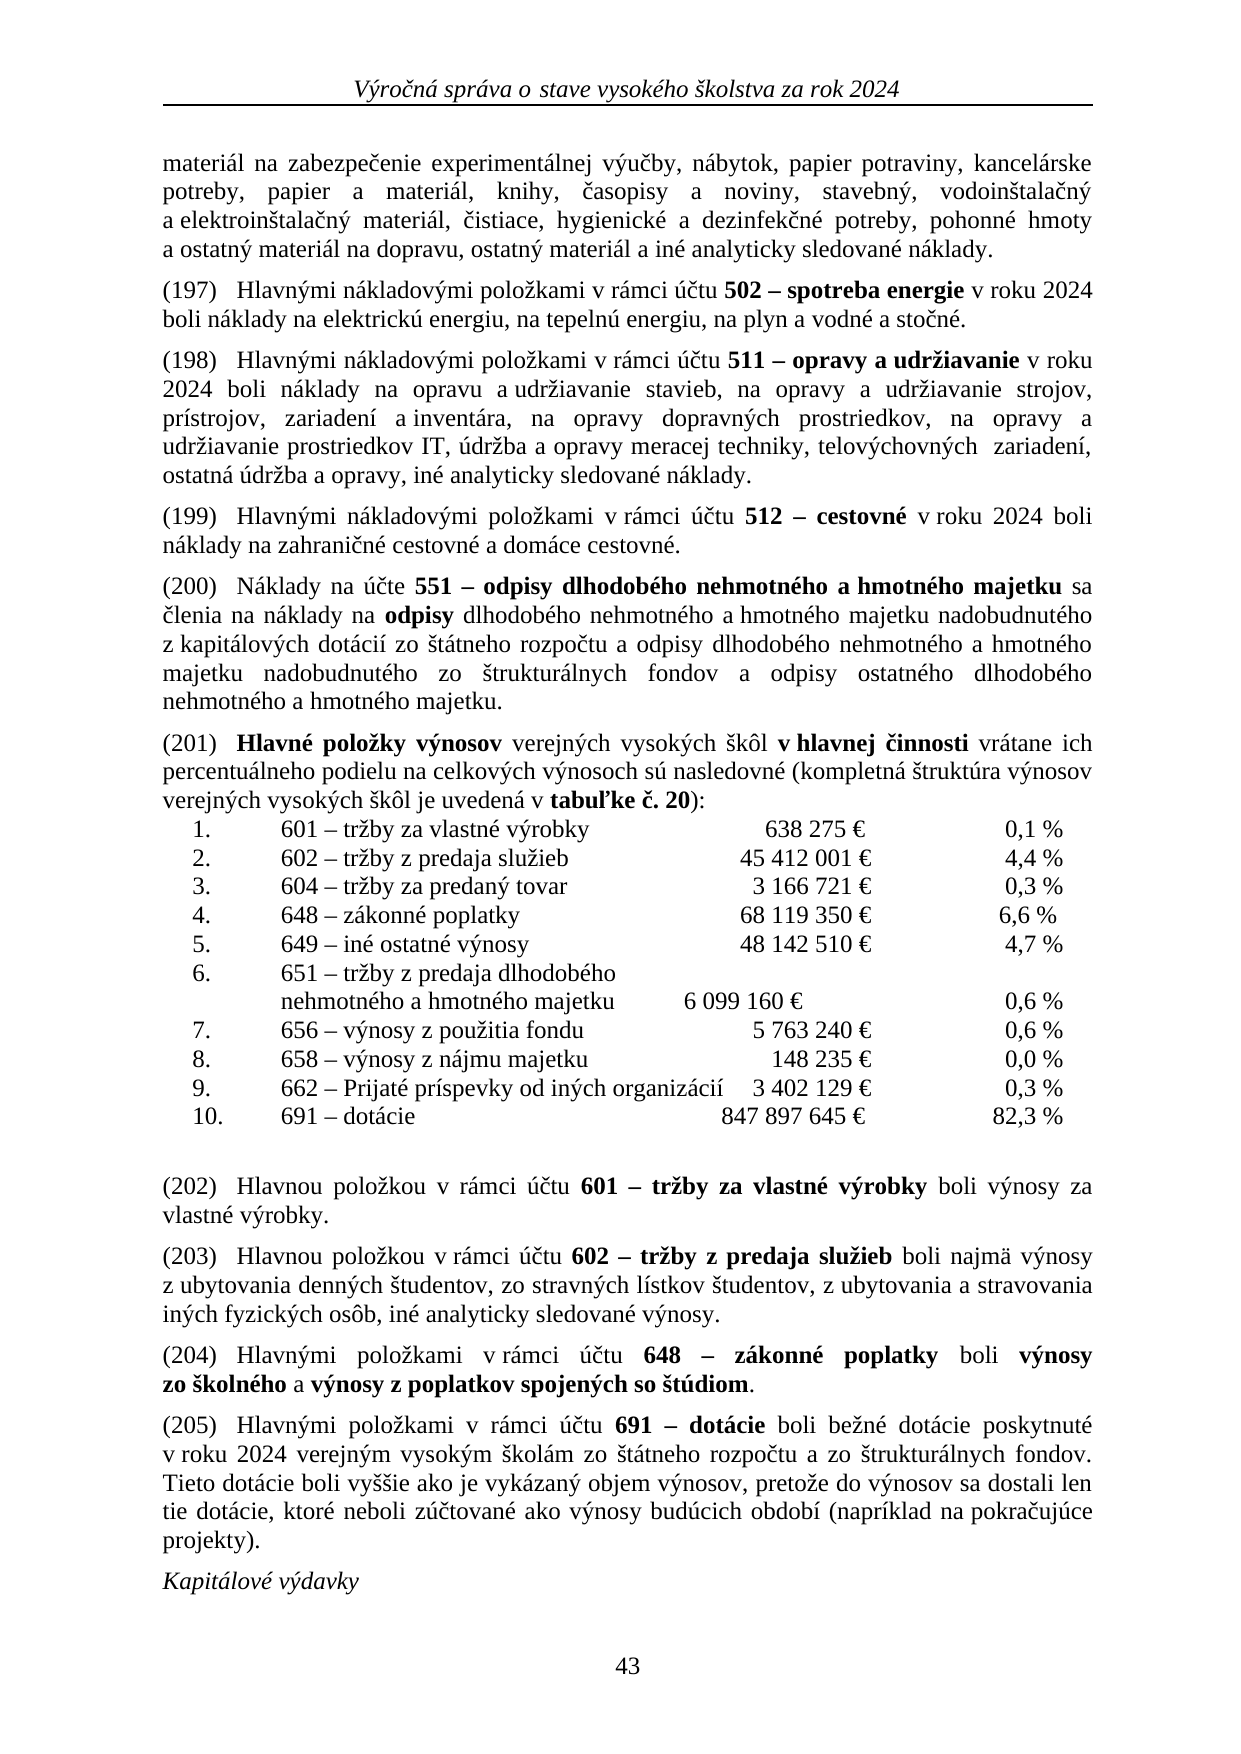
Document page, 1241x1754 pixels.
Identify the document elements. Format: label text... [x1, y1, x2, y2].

text Hlavnými nákladovými položkami v rámci účtu 502 – spotreba energie v roku 2024 boli náklady na elektrickú energiu, na tepelnú energiu, na plyn a vodné a stočné. [162, 275, 1093, 333]
list 691 – dotácie 847 897 645 € 82,3 % [192, 1101, 1093, 1130]
list 656 – výnosy z použitia fondu 5 763 240 € 0,6 % [192, 1015, 1093, 1044]
list 601 – tržby za vlastné výrobky 638 275 € 0,1 % [192, 814, 1093, 843]
list 649 – iné ostatné výnosy 48 142 510 € 4,7 % [192, 929, 1093, 958]
text Hlavnými položkami v rámci účtu 691 – dotácie boli bežné dotácie poskytnuté v roku 2024 verejným vysokým školám zo štátneho rozpočtu a zo štrukturálnych fondov. Tieto dotácie boli vyššie ako je vykázaný objem výnosov, pretože do výnosov sa dostali len tie dotácie, ktoré neboli zúčtované ako výnosy budúcich období (napríklad na pokračujúce projekty). [162, 1410, 1093, 1554]
text Hlavnými nákladovými položkami v rámci účtu 511 – opravy a udržiavanie v roku 2024 boli náklady na opravu a udržiavanie stavieb, na opravy a udržiavanie strojov, prístrojov, zariadení a inventára, na opravy dopravných prostriedkov, na opravy a udržiavanie prostriedkov IT, údržba a opravy meracej techniky, telovýchovných zariadení, ostatná údržba a opravy, iné analyticky sledované náklady. [162, 345, 1093, 489]
text Hlavnými položkami v rámci účtu 648 – zákonné poplatky boli výnosy zo školného a výnosy z poplatkov spojených so štúdiom. [162, 1340, 1093, 1398]
subtitle Kapitálové výdavky [162, 1566, 1093, 1595]
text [162, 148, 1093, 263]
text Hlavné položky výnosov verejných vysokých škôl v hlavnej činnosti vrátane ich percentuálneho podielu na celkových výnosoch sú nasledovné (kompletná štruktúra výnosov verejných vysokých škôl je uvedená v tabuľke č. 20): [162, 728, 1093, 814]
list 658 – výnosy z nájmu majetku 148 235 € 0,0 % [192, 1044, 1093, 1073]
list 651 – tržby z predaja dlhodobého nehmotného a hmotného majetku 6 099 160 € 0,6 % [192, 958, 1093, 1015]
list 604 – tržby za predaný tovar 3 166 721 € 0,3 % [192, 871, 1093, 900]
list 602 – tržby z predaja služieb 45 412 001 € 4,4 % [192, 843, 1093, 871]
text Hlavnou položkou v rámci účtu 601 – tržby za vlastné výrobky boli výnosy za vlastné výrobky. [162, 1171, 1093, 1229]
list 648 – zákonné poplatky 68 119 350 € 6,6 % [192, 900, 1093, 929]
text Náklady na účte 551 – odpisy dlhodobého nehmotného a hmotného majetku sa členia na náklady na odpisy dlhodobého nehmotného a hmotného majetku nadobudnutého z kapitálových dotácií zo štátneho rozpočtu a odpisy dlhodobého nehmotného a hmotného majetku nadobudnutého zo štrukturálnych fondov a odpisy ostatného dlhodobého nehmotného a hmotného majetku. [162, 571, 1093, 715]
text Hlavnou položkou v rámci účtu 602 – tržby z predaja služieb boli najmä výnosy z ubytovania denných študentov, zo stravných lístkov študentov, z ubytovania a stravovania iných fyzických osôb, iné analyticky sledované výnosy. [162, 1241, 1093, 1328]
text Hlavnými nákladovými položkami v rámci účtu 512 – cestovné v roku 2024 boli náklady na zahraničné cestovné a domáce cestovné. [162, 501, 1093, 559]
list 662 – Prijaté príspevky od iných organizácií 3 402 129 € 0,3 % [192, 1073, 1093, 1101]
